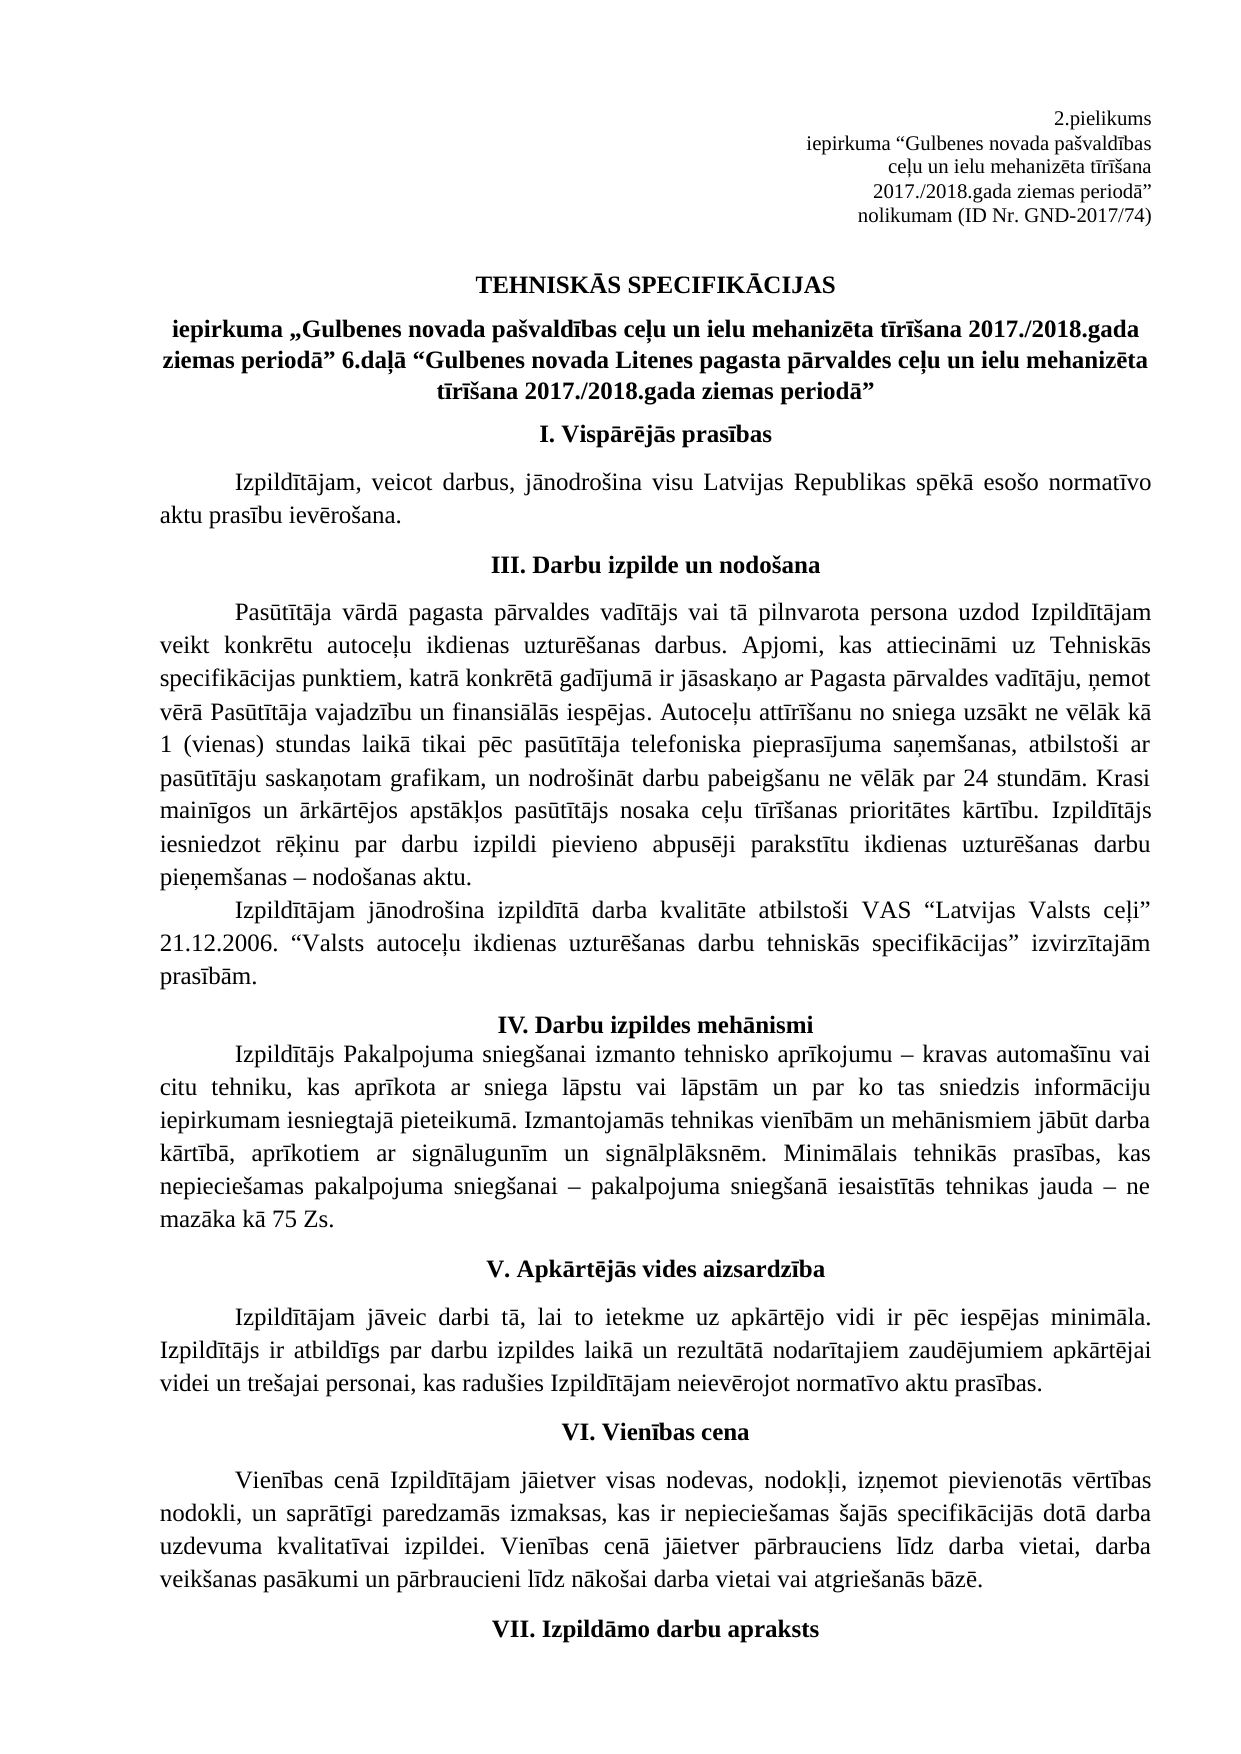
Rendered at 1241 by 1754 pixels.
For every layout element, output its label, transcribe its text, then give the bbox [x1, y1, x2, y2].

text I. Vispārējās prasības [159, 419, 1152, 448]
text ceļu un ielu mehanizēta tīrīšana [233, 154, 1152, 178]
text iepirkuma „Gulbenes novada pašvaldības ceļu un ielu mehanizēta tīrīšana 2017./2018.gada ziemas periodā” 6.daļā “Gulbenes novada Litenes pagasta pārvaldes ceļu un ielu mehanizēta tīrīšana 2017./2018.gada ziemas periodā” [159, 314, 1152, 404]
text Pasūtītāja vārdā pagasta pārvaldes vadītājs vai tā pilnvarota persona uzdod Izpildītājam veikt konkrētu autoceļu ikdienas uzturēšanas darbus. Apjomi, kas attiecināmi uz Tehniskās specifikācijas punktiem, katrā konkrētā gadījumā ir jāsaskaņo ar Pagasta pārvaldes vadītāju, ņemot vērā Pasūtītāja vajadzību un finansiālās iespējas. Autoceļu attīrīšanu no sniega uzsākt ne vēlāk kā 1 (vienas) stundas laikā tikai pēc pasūtītāja telefoniska pieprasījuma saņemšanas, atbilstoši ar pasūtītāju saskaņotam grafikam, un nodrošināt darbu pabeigšanu ne vēlāk par 24 stundām. Krasi mainīgos un ārkārtējos apstākļos pasūtītājs nosaka ceļu tīrīšanas prioritātes kārtību. Izpildītājs iesniedzot rēķinu par darbu izpildi pievieno abpusēji parakstītu ikdienas uzturēšanas darbu pieņemšanas – nodošanas aktu. [159, 597, 1152, 890]
text 2017./2018.gada ziemas periodā” [233, 178, 1152, 203]
text Izpildītājam jānodrošina izpildītā darba kvalitāte atbilstoši VAS “Latvijas Valsts ceļi” 21.12.2006. “Valsts autoceļu ikdienas uzturēšanas darbu tehniskās specifikācijas” izvirzītajām prasībām. [159, 895, 1152, 989]
text 2.pielikums [233, 106, 1152, 130]
text Izpildītājam jāveic darbi tā, lai to ietekme uz apkārtējo vidi ir pēc iespējas minimāla. Izpildītājs ir atbildīgs par darbu izpildes laikā un rezultātā nodarītajiem zaudējumiem apkārtējai videi un trešajai personai, kas radušies Izpildītājam neievērojot normatīvo aktu prasības. [159, 1302, 1152, 1396]
text iepirkuma “Gulbenes novada pašvaldības [233, 130, 1152, 154]
text Izpildītājam, veicot darbus, jānodrošina visu Latvijas Republikas spēkā esošo normatīvo aktu prasību ievērošana. [159, 467, 1152, 529]
text III. Darbu izpilde un nodošana [159, 550, 1152, 578]
text nolikumam (ID Nr. GND-2017/74) [233, 203, 1152, 227]
text VII. Izpildāmo darbu apraksts [159, 1614, 1152, 1643]
text V. Apkārtējās vides aizsardzība [159, 1254, 1152, 1283]
text Izpildītājs Pakalpojuma sniegšanai izmanto tehnisko aprīkojumu – kravas automašīnu vai citu tehniku, kas aprīkota ar sniega lāpstu vai lāpstām un par ko tas sniedzis informāciju iepirkumam iesniegtajā pieteikumā. Izmantojamās tehnikas vienībām un mehānismiem jābūt darba kārtībā, aprīkotiem ar signālugunīm un signālplāksnēm. Minimālais tehnikās prasības, kas nepieciešamas pakalpojuma sniegšanai – pakalpojuma sniegšanā iesaistītās tehnikas jauda – ne mazāka kā 75 Zs. [159, 1039, 1152, 1233]
text VI. Vienības cena [159, 1417, 1152, 1446]
text Vienības cenā Izpildītājam jāietver visas nodevas, nodokļi, izņemot pievienotās vērtības nodokli, un saprātīgi paredzamās izmaksas, kas ir nepieciešamas šajās specifikācijās dotā darba uzdevuma kvalitatīvai izpildei. Vienības cenā jāietver pārbrauciens līdz darba vietai, darba veikšanas pasākumi un pārbraucieni līdz nākošai darba vietai vai atgriešanās bāzē. [159, 1465, 1152, 1593]
text TEHNISKĀS SPECIFIKĀCIJAS [159, 270, 1152, 299]
text IV. Darbu izpildes mehānismi [159, 1010, 1152, 1039]
